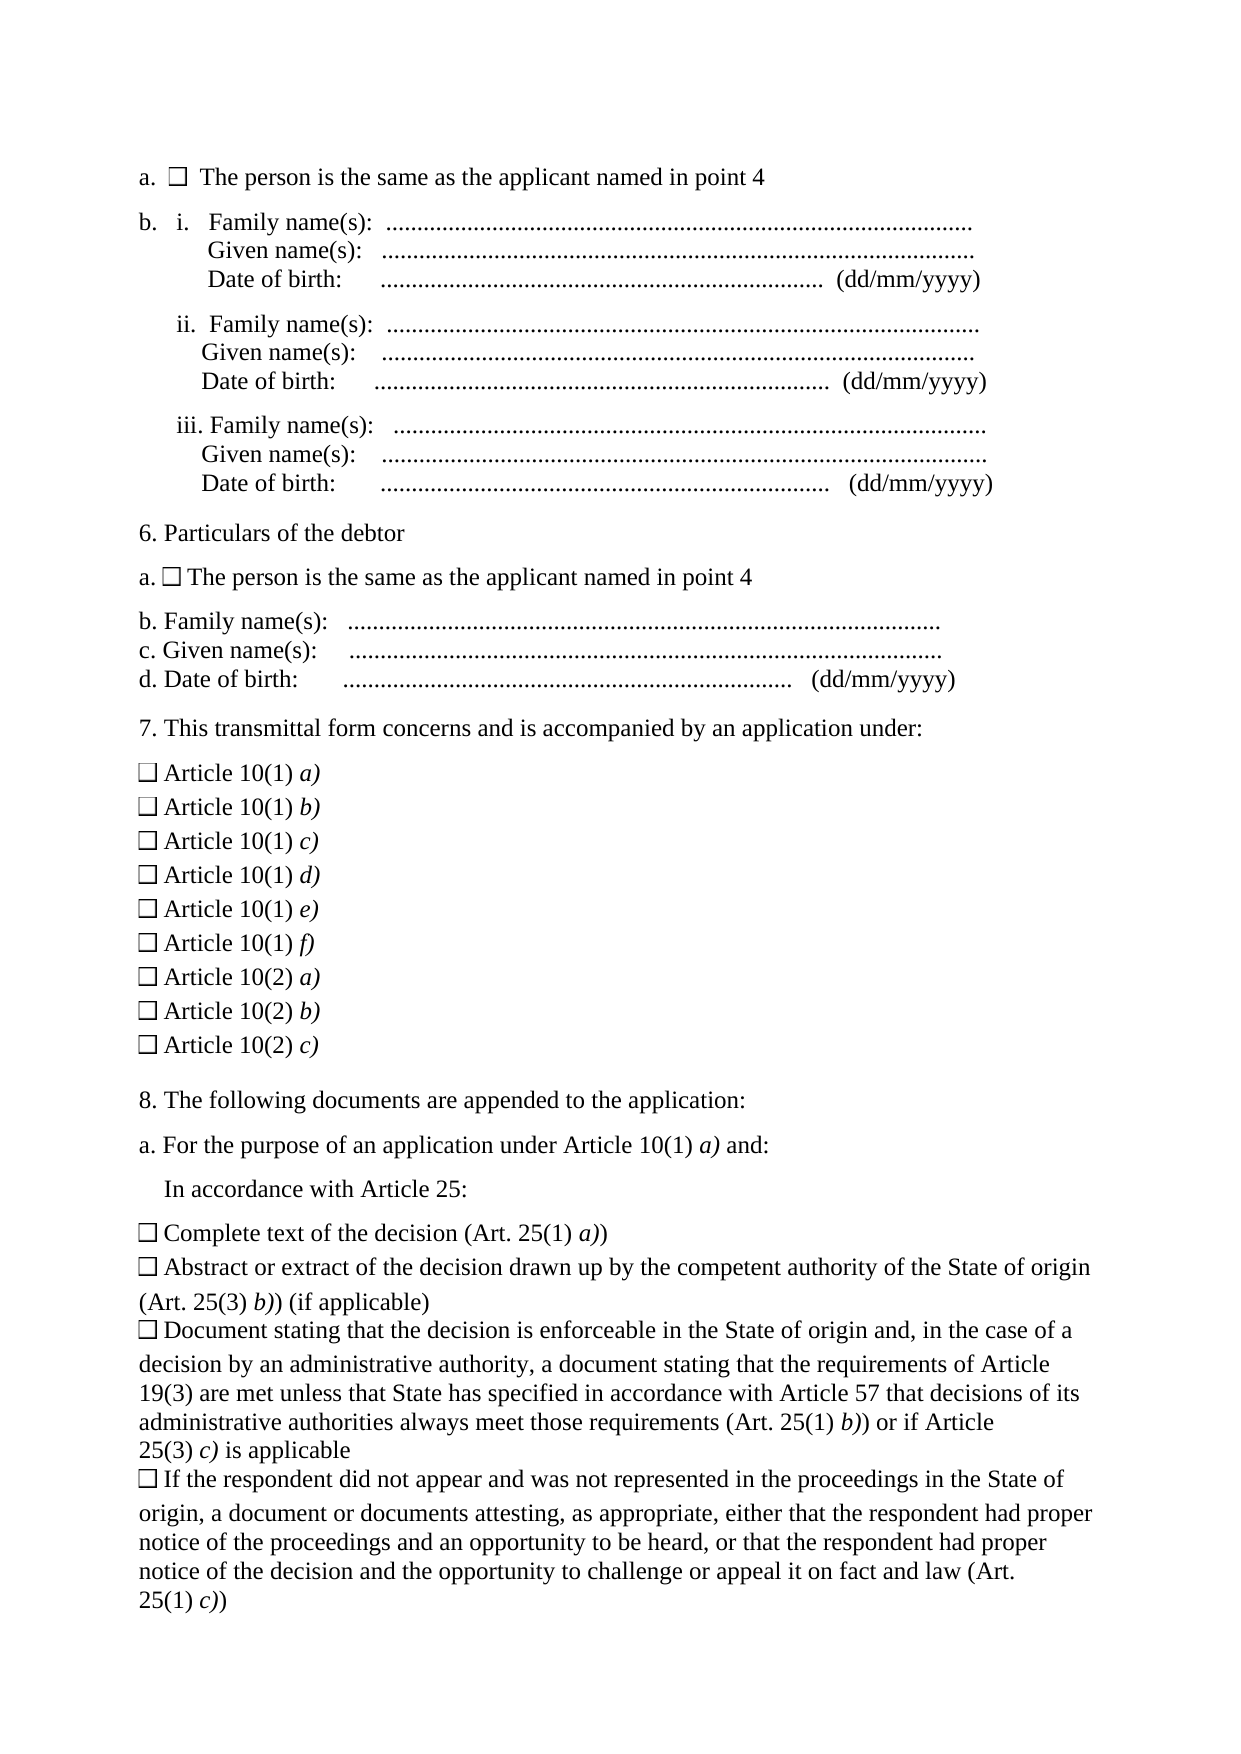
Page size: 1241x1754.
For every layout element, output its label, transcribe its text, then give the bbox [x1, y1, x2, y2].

picture [138, 865, 157, 884]
picture [138, 1257, 157, 1276]
text 7. This transmittal form concerns and is accompanied by an application under: [139, 713, 1101, 742]
text ii. Family name(s): ............................................................................................... Given name(s): ............................................................................................... Date of birth: ......................................................................... (dd/mm/yyyy) [139, 309, 1101, 395]
picture [138, 899, 157, 918]
text a. The person is the same as the applicant named in point 4 [139, 162, 1101, 191]
picture [138, 763, 157, 782]
picture [138, 1035, 157, 1054]
picture [138, 831, 157, 850]
text a. The person is the same as the applicant named in point 4 [139, 562, 1101, 591]
text a. For the purpose of an application under Article 10(1) a) and: [139, 1130, 1101, 1158]
text 6. Particulars of the debtor [139, 518, 1101, 546]
text Article 10(1) a) Article 10(1) b) Article 10(1) c) Article 10(1) d) Article 10(1) e) Article 10(1) f) Article 10(2) a) Article 10(2) b) Article 10(2) c) [139, 758, 1101, 1064]
picture [138, 1469, 157, 1488]
text iii. Family name(s): ............................................................................................... Given name(s): ................................................................................................. Date of birth: ........................................................................ (dd/mm/yyyy) [139, 411, 1101, 497]
picture [162, 567, 181, 586]
picture [138, 967, 157, 986]
text In accordance with Article 25: [139, 1174, 1101, 1203]
text b. i. Family name(s): .............................................................................................. Given name(s): ............................................................................................... Date of birth: ....................................................................... (dd/mm/yyyy) [139, 207, 1101, 293]
picture [138, 1001, 157, 1020]
picture [138, 933, 157, 952]
picture [138, 1223, 157, 1242]
text b. Family name(s): ............................................................................................... c. Given name(s): ............................................................................................... d. Date of birth: ........................................................................ (dd/mm/yyyy) [139, 606, 1101, 693]
picture [168, 167, 187, 186]
picture [138, 797, 157, 816]
picture [138, 1320, 157, 1339]
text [139, 1218, 1101, 1613]
text 8. The following documents are appended to the application: [139, 1085, 1101, 1114]
